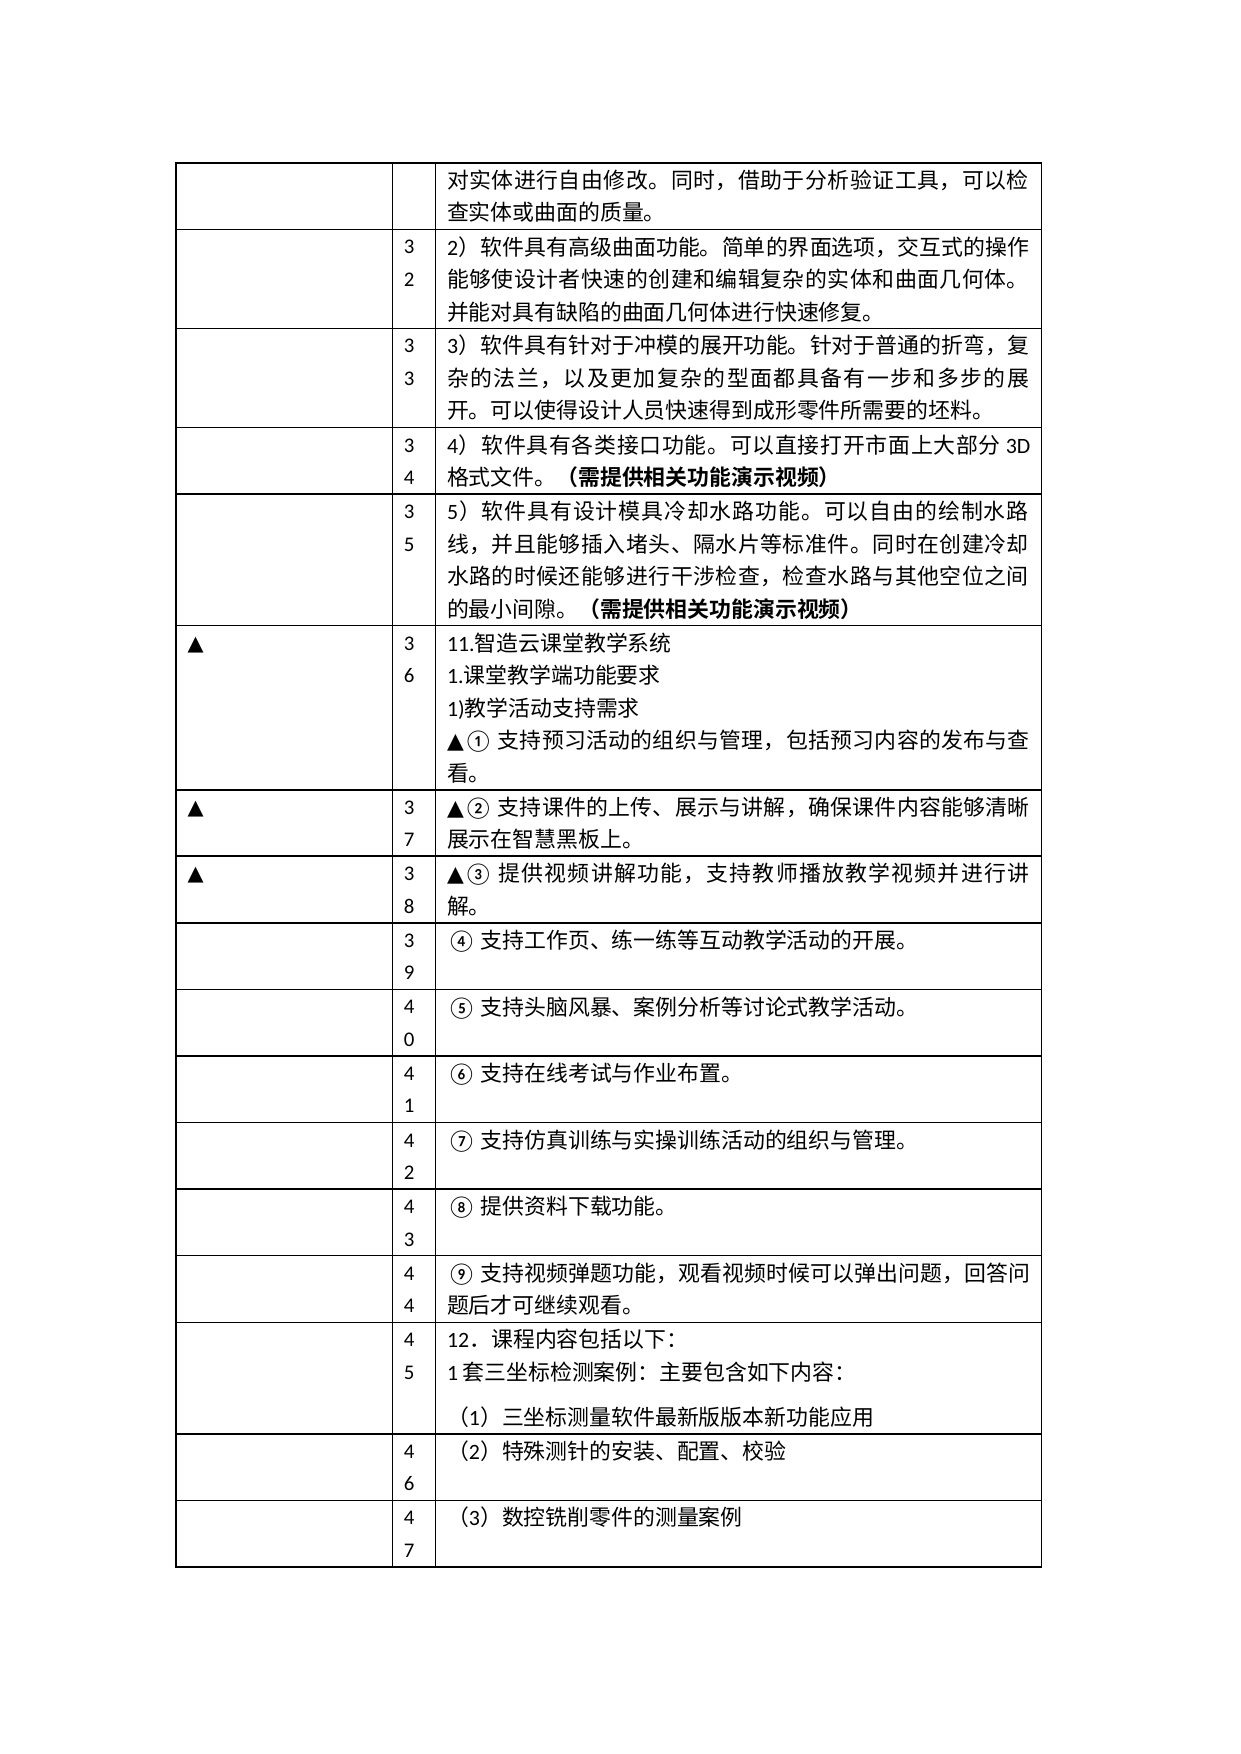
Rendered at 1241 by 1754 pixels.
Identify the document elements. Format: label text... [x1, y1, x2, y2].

table_cell 4）软件具有各类接口功能。可以直接打开市面上大部分3D格式文件。（需提供相关功能演示视频） [436, 428, 1041, 493]
table_cell 47 [393, 1501, 435, 1566]
table_cell ▲ [177, 791, 392, 855]
table_cell 38 [393, 857, 435, 922]
table_cell 42 [393, 1123, 435, 1188]
table_cell [177, 329, 392, 427]
table_cell 34 [393, 428, 435, 493]
table_cell 2）软件具有高级曲面功能。简单的界面选项，交互式的操作能够使设计者快速的创建和编辑复杂的实体和曲面几何体。并能对具有缺陷的曲面几何体进行快速修复。 [436, 230, 1041, 328]
table_cell 43 [393, 1190, 435, 1255]
table_cell 44 [393, 1256, 435, 1321]
table_cell [177, 924, 392, 988]
table_cell ⑤支持头脑风暴、案例分析等讨论式教学活动。 [436, 990, 1041, 1055]
table_cell ⑨支持视频弹题功能，观看视频时候可以弹出问题，回答问题后才可继续观看。 [436, 1256, 1041, 1321]
table_cell ▲ [177, 626, 392, 789]
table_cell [436, 164, 1041, 228]
table_cell 46 [393, 1435, 435, 1499]
table_cell 37 [393, 791, 435, 855]
table_cell [177, 1323, 392, 1433]
table_cell ▲②支持课件的上传、展示与讲解，确保课件内容能够清晰展示在智慧黑板上。 [436, 791, 1041, 855]
table_cell [177, 428, 392, 493]
table_cell 33 [393, 329, 435, 427]
table_cell ▲ [177, 857, 392, 922]
table_cell [177, 1190, 392, 1255]
table_cell ⑧提供资料下载功能。 [436, 1190, 1041, 1255]
table_cell [177, 1435, 392, 1499]
table_cell 32 [393, 230, 435, 328]
table_cell ▲③提供视频讲解功能，支持教师播放教学视频并进行讲解。 [436, 857, 1041, 922]
table_cell 45 [393, 1323, 435, 1433]
table_cell 11.智造云课堂教学系统 1.课堂教学端功能要求 1)教学活动支持需求 ▲①支持预习活动的组织与管理，包括预习内容的发布与查看。 [436, 626, 1041, 789]
table_cell 36 [393, 626, 435, 789]
table_cell 40 [393, 990, 435, 1055]
table_cell [177, 1501, 392, 1566]
table_cell [177, 1256, 392, 1321]
table_cell 12．课程内容包括以下： 1套三坐标检测案例：主要包含如下内容： （1）三坐标测量软件最新版版本新功能应用 [436, 1323, 1041, 1433]
table_cell ⑦支持仿真训练与实操训练活动的组织与管理。 [436, 1123, 1041, 1188]
table_cell [177, 990, 392, 1055]
table_cell 31 [393, 164, 435, 228]
table_cell （2）特殊测针的安装、配置、校验 [436, 1435, 1041, 1499]
table_cell [177, 1057, 392, 1122]
table_cell ⑥支持在线考试与作业布置。 [436, 1057, 1041, 1122]
table_cell 3）软件具有针对于冲模的展开功能。针对于普通的折弯，复杂的法兰，以及更加复杂的型面都具备有一步和多步的展开。可以使得设计人员快速得到成形零件所需要的坯料。 [436, 329, 1041, 427]
table_cell 41 [393, 1057, 435, 1122]
table_cell ④支持工作页、练一练等互动教学活动的开展。 [436, 924, 1041, 988]
table_cell 5）软件具有设计模具冷却水路功能。可以自由的绘制水路线，并且能够插入堵头、隔水片等标准件。同时在创建冷却水路的时候还能够进行干涉检查，检查水路与其他空位之间的最小间隙。（需提供相关功能演示视频） [436, 495, 1041, 625]
table_cell [177, 164, 392, 228]
table_cell 39 [393, 924, 435, 988]
table_cell [177, 230, 392, 328]
table_cell [177, 1123, 392, 1188]
table_cell （3）数控铣削零件的测量案例 [436, 1501, 1041, 1566]
table_cell [177, 495, 392, 625]
table_cell 35 [393, 495, 435, 625]
